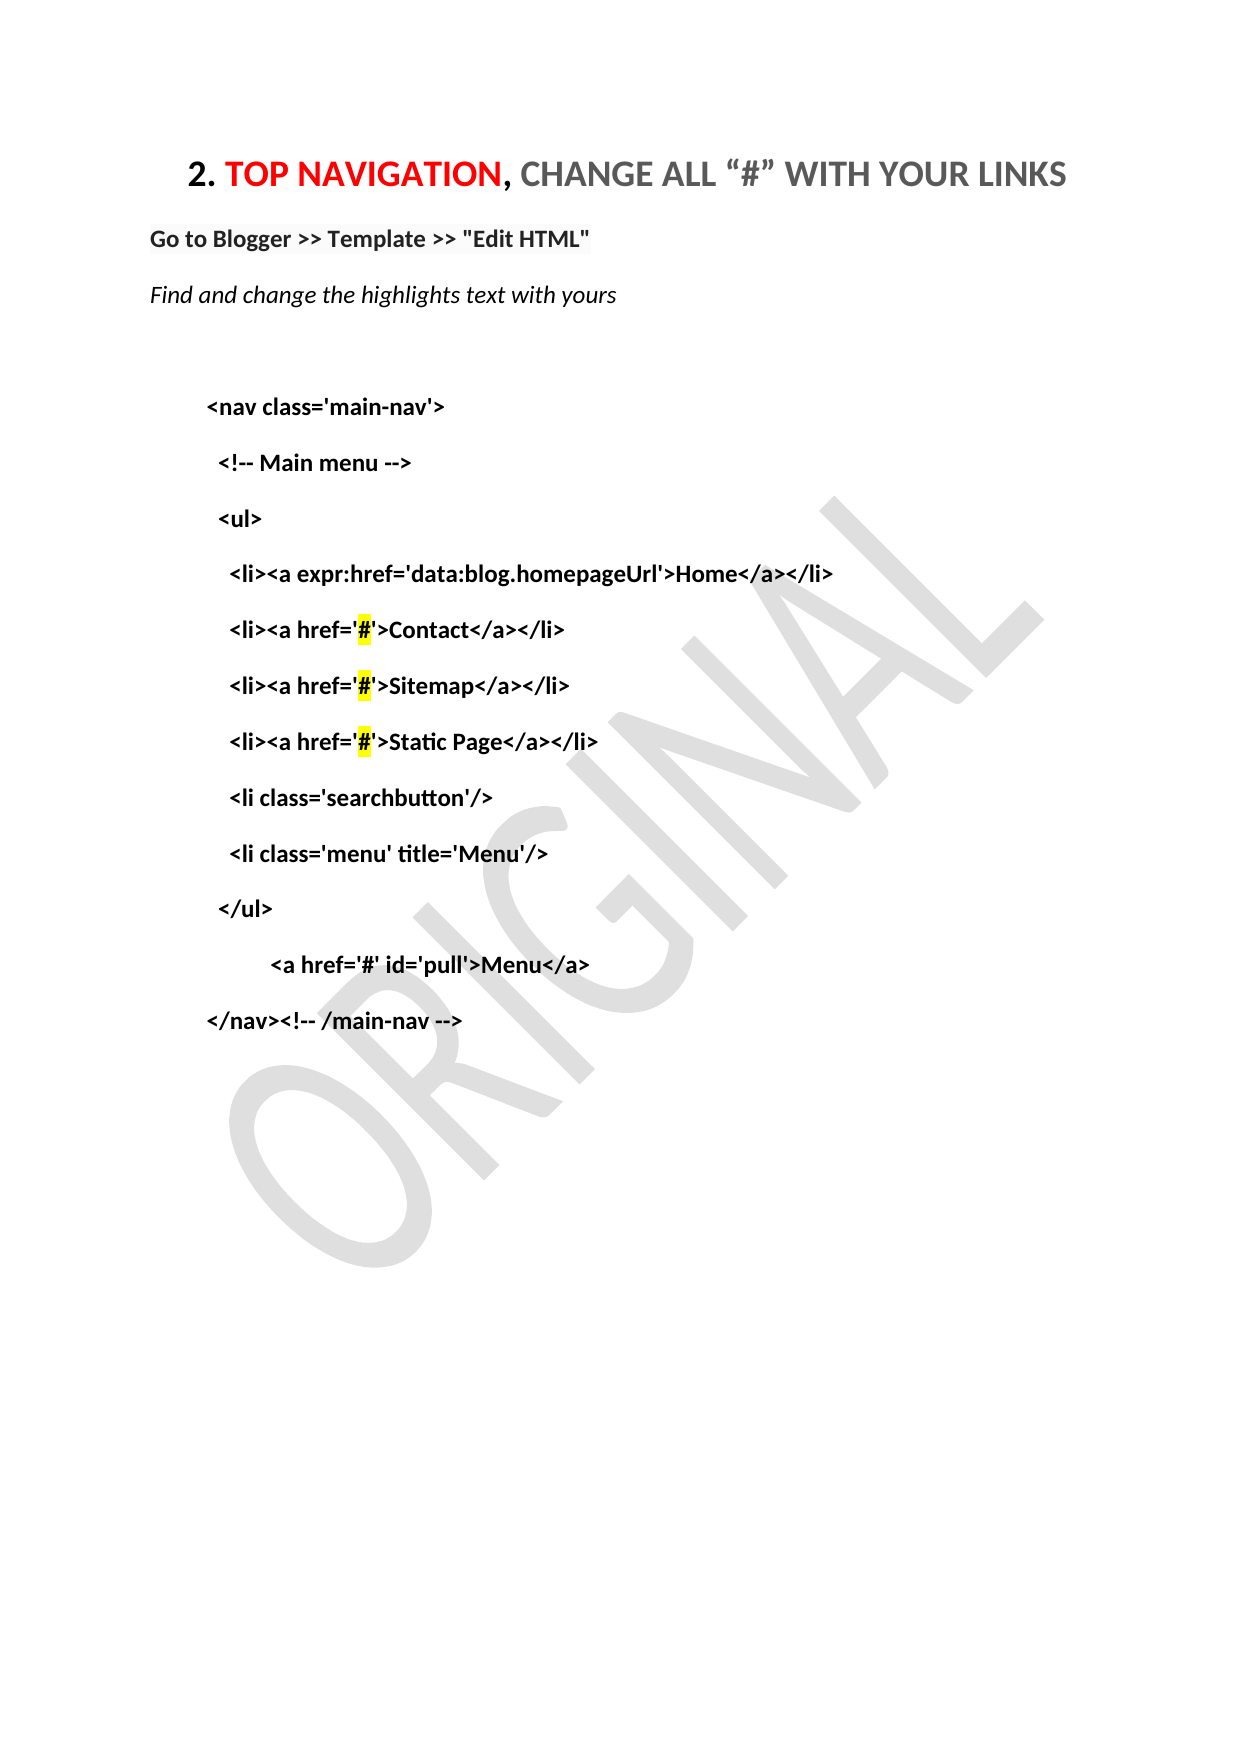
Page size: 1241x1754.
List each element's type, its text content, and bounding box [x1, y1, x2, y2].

text Find and change the highlights text with yours [150, 279, 1090, 310]
text </ul> [150, 893, 1090, 924]
text <li><a href='#'>Contact</a></li> [371, 614, 1090, 645]
text <li><a href='#'>Static Page</a></li> [371, 726, 1090, 757]
text <ul> [150, 503, 1090, 533]
text <li><a expr:href='data:blog.homepageUrl'>Home</a></li> [150, 558, 1090, 589]
text </nav><!-- /main-nav --> [150, 1005, 1090, 1036]
text <li><a href='#'>Static Page</a></li> [150, 726, 358, 757]
text <li><a href='#'>Sitemap</a></li> [150, 670, 358, 701]
text <!-- Main menu --> [150, 447, 1090, 477]
list TOP NAVIGATION, CHANGE ALL “#” WITH YOUR LINKS [187, 150, 1090, 196]
text <li><a href='#'>Contact</a></li> [150, 614, 358, 645]
text <li class='menu' title='Menu'/> [150, 838, 1090, 868]
text <li><a href='#'>Sitemap</a></li> [371, 670, 1090, 701]
text <a href='#' id='pull'>Menu</a> [150, 949, 1090, 980]
text <li class='searchbutton'/> [150, 782, 1090, 812]
text <nav class='main-nav'> [150, 391, 1090, 422]
text Go to Blogger >> Template >> "Edit HTML" [150, 223, 1090, 254]
